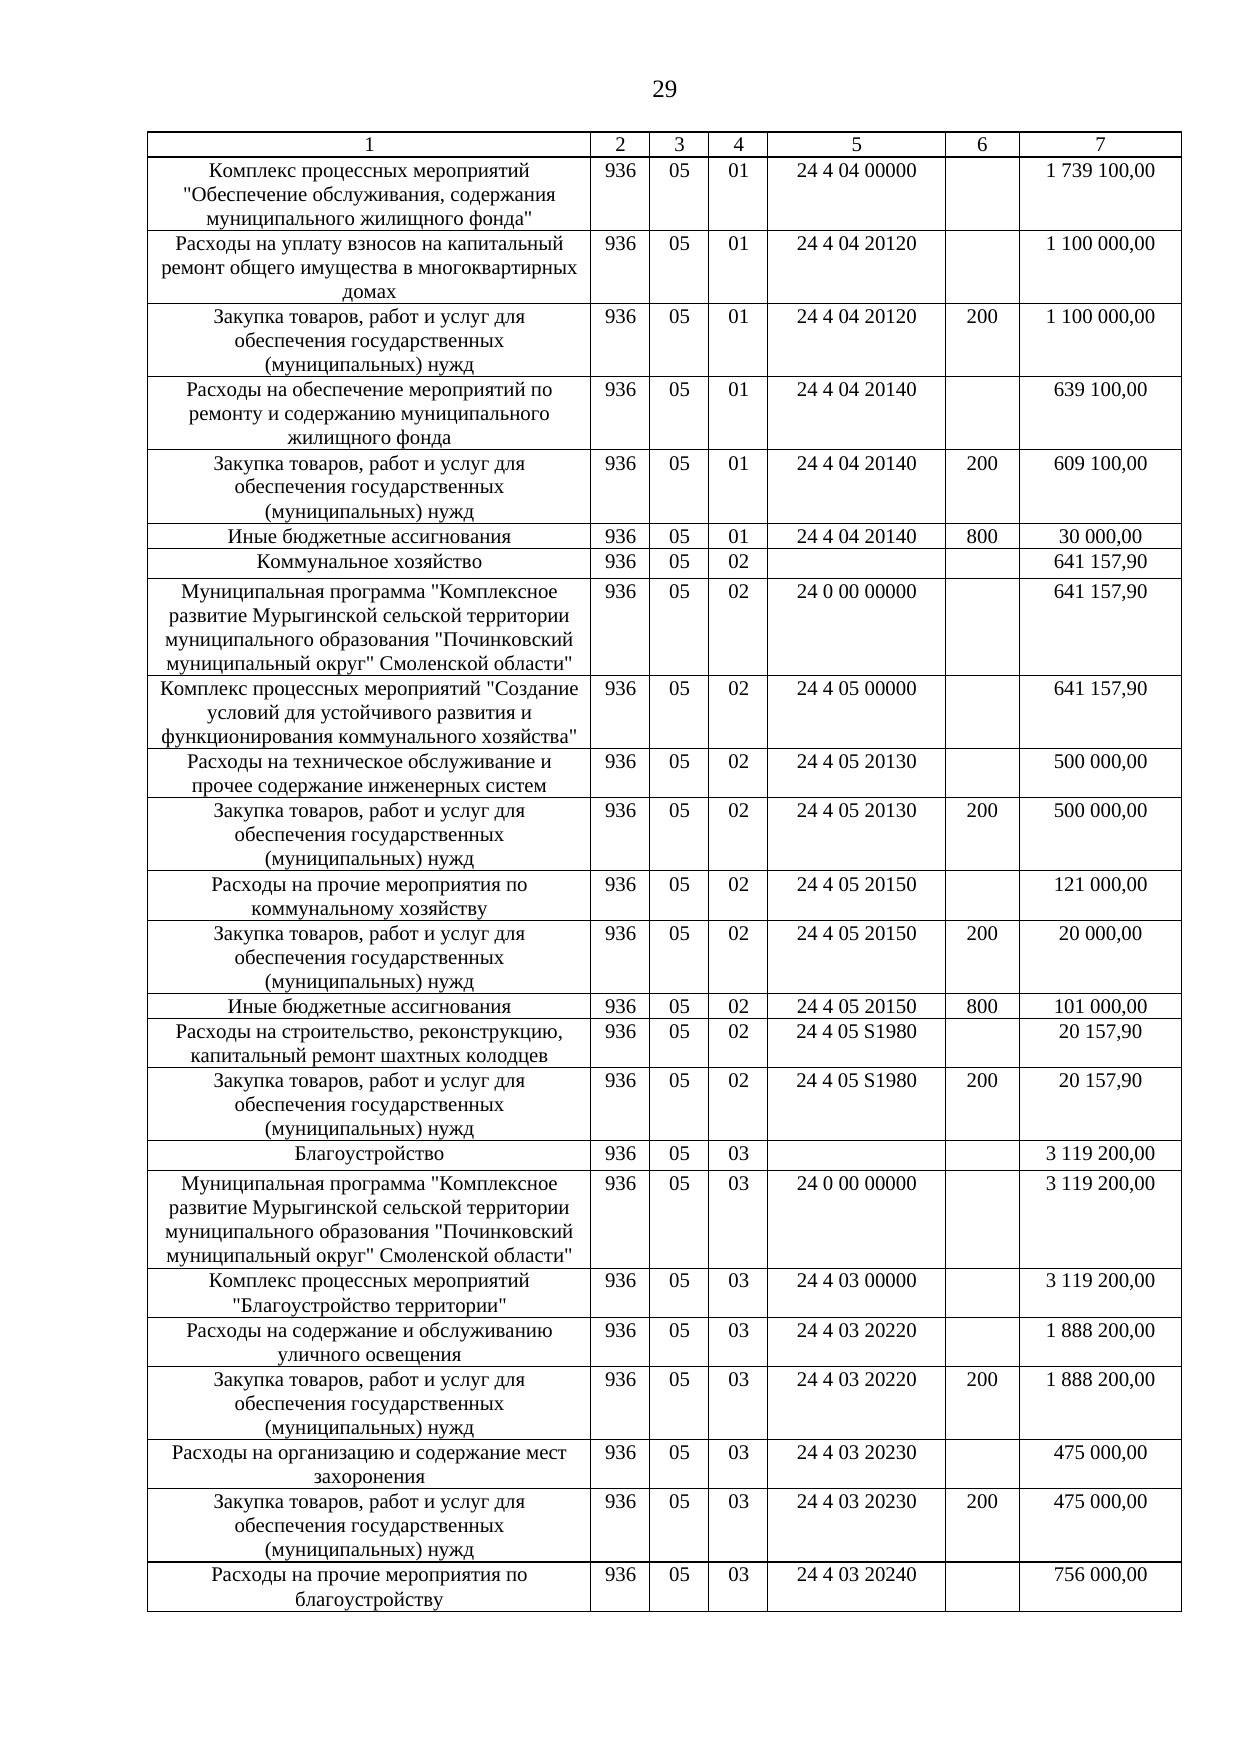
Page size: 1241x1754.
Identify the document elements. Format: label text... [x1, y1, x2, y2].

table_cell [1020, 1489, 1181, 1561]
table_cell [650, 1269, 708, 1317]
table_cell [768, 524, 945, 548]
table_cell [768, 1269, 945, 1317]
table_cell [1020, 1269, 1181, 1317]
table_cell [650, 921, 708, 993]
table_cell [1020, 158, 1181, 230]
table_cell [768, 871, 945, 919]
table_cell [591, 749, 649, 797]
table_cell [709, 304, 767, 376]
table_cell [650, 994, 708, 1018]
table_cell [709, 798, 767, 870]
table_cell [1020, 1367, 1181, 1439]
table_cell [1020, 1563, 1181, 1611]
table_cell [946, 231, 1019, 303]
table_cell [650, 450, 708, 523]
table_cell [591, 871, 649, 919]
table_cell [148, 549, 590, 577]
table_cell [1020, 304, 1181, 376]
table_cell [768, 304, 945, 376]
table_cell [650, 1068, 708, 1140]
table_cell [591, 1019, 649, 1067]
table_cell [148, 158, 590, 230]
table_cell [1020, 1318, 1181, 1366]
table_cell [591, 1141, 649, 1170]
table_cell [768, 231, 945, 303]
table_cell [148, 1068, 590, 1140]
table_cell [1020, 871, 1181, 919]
table_header 1 [148, 133, 590, 156]
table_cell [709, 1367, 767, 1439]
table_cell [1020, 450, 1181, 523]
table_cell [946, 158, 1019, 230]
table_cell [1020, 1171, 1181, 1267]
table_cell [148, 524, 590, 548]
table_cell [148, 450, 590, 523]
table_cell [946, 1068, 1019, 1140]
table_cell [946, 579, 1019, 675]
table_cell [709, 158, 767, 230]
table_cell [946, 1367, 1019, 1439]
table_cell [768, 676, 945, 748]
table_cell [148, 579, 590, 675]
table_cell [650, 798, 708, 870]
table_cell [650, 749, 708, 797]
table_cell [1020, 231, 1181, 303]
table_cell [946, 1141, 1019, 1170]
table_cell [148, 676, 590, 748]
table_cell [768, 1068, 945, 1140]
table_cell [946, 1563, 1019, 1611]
table_header 7 [1020, 133, 1181, 156]
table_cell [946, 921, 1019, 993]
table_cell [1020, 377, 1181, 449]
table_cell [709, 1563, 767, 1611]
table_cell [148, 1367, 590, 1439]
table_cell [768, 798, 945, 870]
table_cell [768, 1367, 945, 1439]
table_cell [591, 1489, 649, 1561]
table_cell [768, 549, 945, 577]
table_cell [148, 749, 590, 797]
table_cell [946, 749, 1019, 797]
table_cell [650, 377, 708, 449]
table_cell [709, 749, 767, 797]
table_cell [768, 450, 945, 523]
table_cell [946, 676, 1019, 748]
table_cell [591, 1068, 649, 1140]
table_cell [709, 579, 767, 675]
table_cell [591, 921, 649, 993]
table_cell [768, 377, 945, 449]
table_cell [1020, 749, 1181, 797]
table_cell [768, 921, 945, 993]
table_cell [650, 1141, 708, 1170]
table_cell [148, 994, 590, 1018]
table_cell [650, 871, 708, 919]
table_header 3 [650, 133, 708, 156]
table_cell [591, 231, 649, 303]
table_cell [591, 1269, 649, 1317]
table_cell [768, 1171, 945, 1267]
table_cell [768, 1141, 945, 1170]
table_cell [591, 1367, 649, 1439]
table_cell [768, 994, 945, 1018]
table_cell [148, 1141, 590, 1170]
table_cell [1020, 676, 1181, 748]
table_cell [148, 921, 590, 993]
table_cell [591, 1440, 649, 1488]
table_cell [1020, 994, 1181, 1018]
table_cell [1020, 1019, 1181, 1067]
table_header 6 [946, 133, 1019, 156]
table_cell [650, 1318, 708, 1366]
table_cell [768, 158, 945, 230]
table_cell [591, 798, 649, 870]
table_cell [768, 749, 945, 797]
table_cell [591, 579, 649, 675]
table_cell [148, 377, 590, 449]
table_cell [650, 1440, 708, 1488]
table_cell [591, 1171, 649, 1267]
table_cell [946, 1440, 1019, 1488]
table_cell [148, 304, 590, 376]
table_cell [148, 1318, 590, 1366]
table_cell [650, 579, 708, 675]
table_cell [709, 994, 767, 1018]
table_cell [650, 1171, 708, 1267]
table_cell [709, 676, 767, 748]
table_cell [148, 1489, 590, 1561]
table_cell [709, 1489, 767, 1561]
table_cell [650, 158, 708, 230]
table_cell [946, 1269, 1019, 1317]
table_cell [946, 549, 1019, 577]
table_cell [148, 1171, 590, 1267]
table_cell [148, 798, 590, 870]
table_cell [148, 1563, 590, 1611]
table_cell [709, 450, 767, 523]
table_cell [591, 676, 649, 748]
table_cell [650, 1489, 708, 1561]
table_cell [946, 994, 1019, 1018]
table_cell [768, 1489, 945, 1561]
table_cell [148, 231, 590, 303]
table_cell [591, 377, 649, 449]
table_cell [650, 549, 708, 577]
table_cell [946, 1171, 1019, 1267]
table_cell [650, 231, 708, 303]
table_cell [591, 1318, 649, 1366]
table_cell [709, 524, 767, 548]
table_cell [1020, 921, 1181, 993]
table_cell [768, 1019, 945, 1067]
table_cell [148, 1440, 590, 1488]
table_header 4 [709, 133, 767, 156]
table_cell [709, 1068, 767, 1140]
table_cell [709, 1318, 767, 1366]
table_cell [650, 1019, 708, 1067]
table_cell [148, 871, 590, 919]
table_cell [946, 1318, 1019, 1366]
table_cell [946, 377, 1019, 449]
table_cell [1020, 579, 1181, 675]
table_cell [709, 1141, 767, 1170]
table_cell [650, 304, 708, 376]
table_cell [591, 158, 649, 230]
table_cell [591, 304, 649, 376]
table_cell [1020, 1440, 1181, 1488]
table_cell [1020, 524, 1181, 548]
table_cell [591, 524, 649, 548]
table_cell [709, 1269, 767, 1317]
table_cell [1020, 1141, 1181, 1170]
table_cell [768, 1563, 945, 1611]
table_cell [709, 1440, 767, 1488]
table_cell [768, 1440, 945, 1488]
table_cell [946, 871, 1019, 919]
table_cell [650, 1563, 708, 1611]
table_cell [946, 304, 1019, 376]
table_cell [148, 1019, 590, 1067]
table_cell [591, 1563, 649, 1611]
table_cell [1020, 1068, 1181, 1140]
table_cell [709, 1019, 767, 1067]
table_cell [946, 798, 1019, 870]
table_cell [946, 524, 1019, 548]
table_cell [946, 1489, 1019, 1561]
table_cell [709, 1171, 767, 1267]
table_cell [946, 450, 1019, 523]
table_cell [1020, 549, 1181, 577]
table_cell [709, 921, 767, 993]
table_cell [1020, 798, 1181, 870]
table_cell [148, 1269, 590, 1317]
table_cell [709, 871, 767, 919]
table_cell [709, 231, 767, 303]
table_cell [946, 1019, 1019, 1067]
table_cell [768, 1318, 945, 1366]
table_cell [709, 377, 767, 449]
table_header 2 [591, 133, 649, 156]
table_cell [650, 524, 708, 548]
table_header 5 [768, 133, 945, 156]
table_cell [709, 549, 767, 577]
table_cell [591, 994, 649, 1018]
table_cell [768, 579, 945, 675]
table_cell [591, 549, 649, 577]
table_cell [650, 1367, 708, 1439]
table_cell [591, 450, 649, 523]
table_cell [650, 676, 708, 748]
